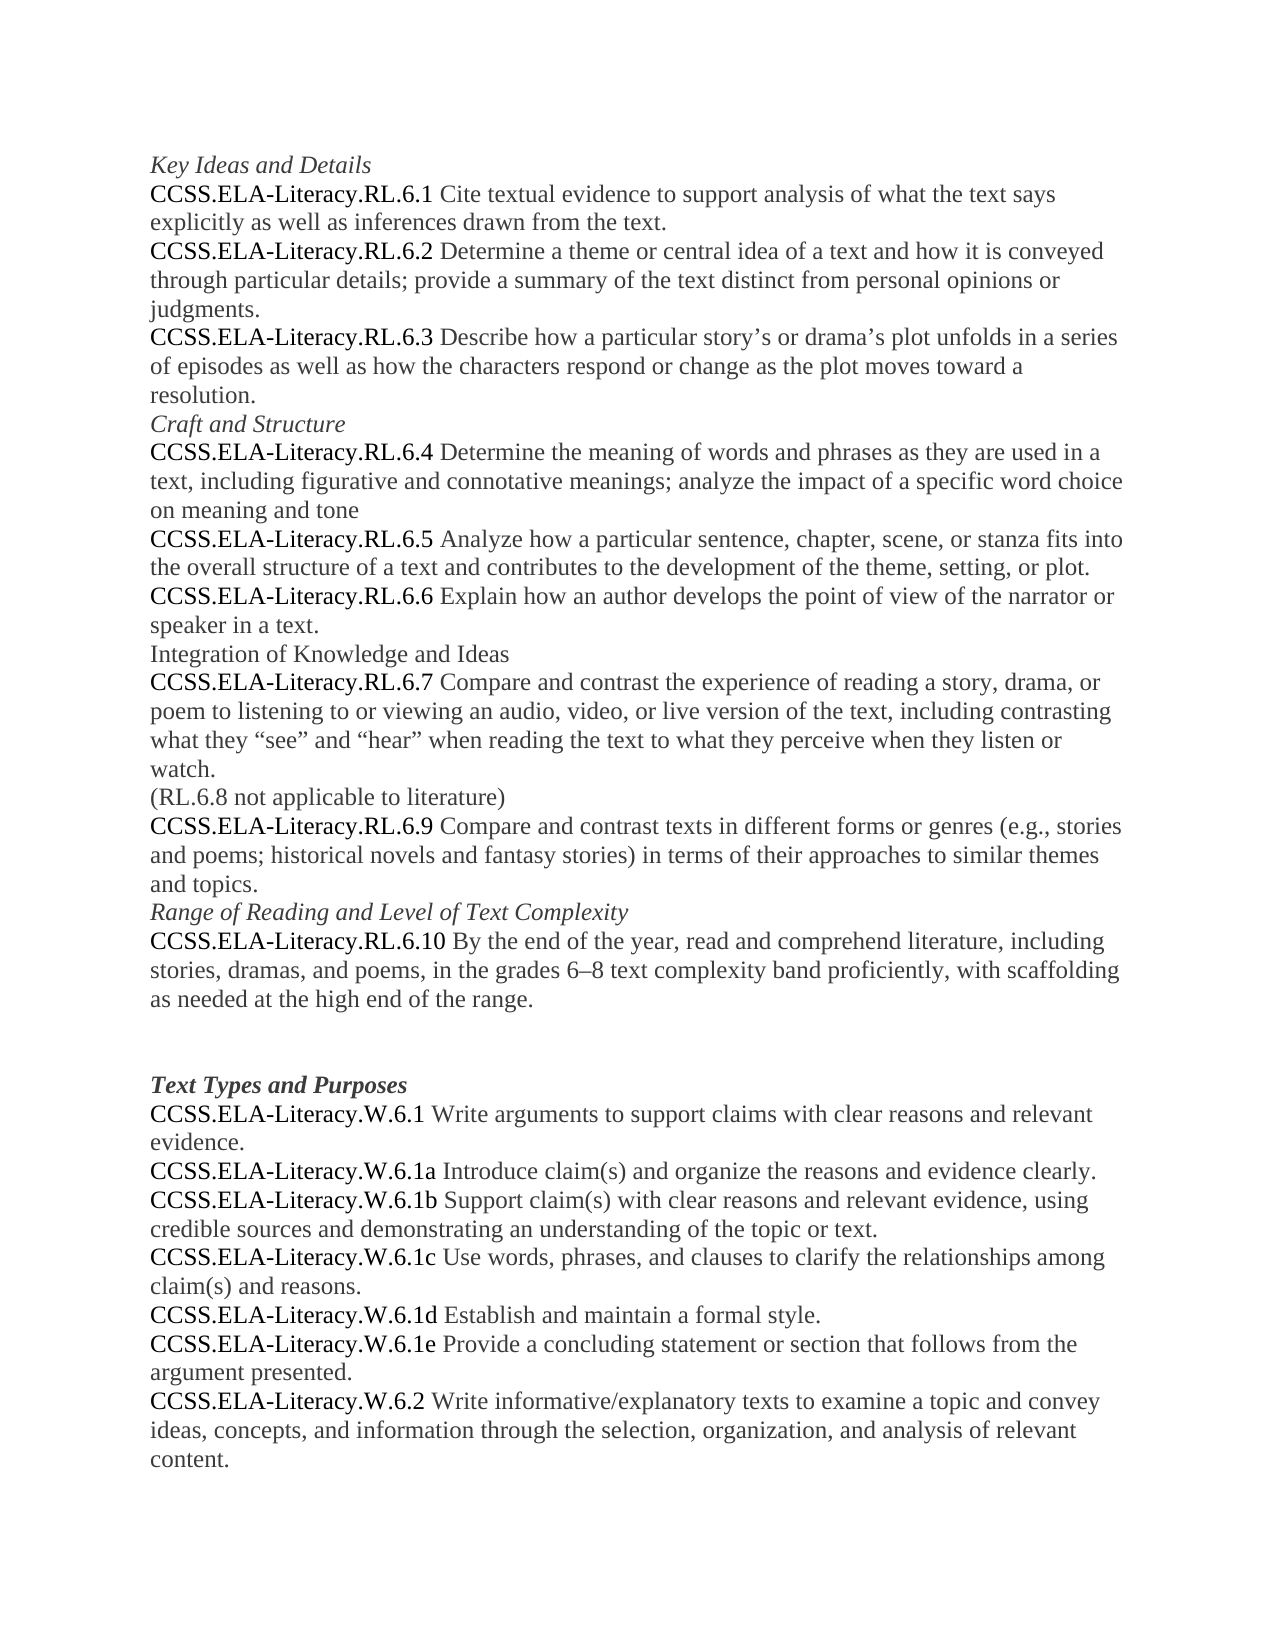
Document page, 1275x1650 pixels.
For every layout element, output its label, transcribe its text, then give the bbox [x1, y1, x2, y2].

text CCSS.ELA-Literacy.RL.6.2 Determine a theme or central idea of a text and how it is conveyed through particular details; provide a summary of the text distinct from personal opinions or judgments. [150, 236, 1125, 322]
text CCSS.ELA-Literacy.W.6.1 Write arguments to support claims with clear reasons and relevant evidence. [150, 1099, 1125, 1156]
text CCSS.ELA-Literacy.W.6.2 Write informative/explanatory texts to examine a topic and convey ideas, concepts, and information through the selection, organization, and analysis of relevant content. [150, 1386, 1125, 1472]
text CCSS.ELA-Literacy.W.6.1a Introduce claim(s) and organize the reasons and evidence clearly. [150, 1156, 1125, 1185]
text CCSS.ELA-Literacy.W.6.1e Provide a concluding statement or section that follows from the argument presented. [150, 1329, 1125, 1386]
text CCSS.ELA-Literacy.W.6.1c Use words, phrases, and clauses to clarify the relationships among claim(s) and reasons. [150, 1242, 1125, 1300]
text CCSS.ELA-Literacy.RL.6.6 Explain how an author develops the point of view of the narrator or speaker in a text. [150, 581, 1125, 639]
text CCSS.ELA-Literacy.RL.6.1 Cite textual evidence to support analysis of what the text says explicitly as well as inferences drawn from the text. [150, 179, 1125, 236]
text CCSS.ELA-Literacy.RL.6.3 Describe how a particular story’s or drama’s plot unfolds in a series of episodes as well as how the characters respond or change as the plot moves toward a resolution. [150, 322, 1125, 409]
text CCSS.ELA-Literacy.RL.6.10 By the end of the year, read and comprehend literature, including stories, dramas, and poems, in the grades 6–8 text complexity band proficiently, with scaffolding as needed at the high end of the range. [150, 926, 1125, 1012]
text CCSS.ELA-Literacy.W.6.1d Establish and maintain a formal style. [150, 1300, 1125, 1329]
text Range of Reading and Level of Text Complexity [150, 897, 1125, 926]
text CCSS.ELA-Literacy.RL.6.7 Compare and contrast the experience of reading a story, drama, or poem to listening to or viewing an audio, video, or live version of the text, including contrasting what they “see” and “hear” when reading the text to what they perceive when they listen or watch. [150, 667, 1125, 782]
text (RL.6.8 not applicable to literature) [150, 782, 1125, 811]
text Key Ideas and Details [150, 150, 1125, 179]
text CCSS.ELA-Literacy.RL.6.9 Compare and contrast texts in different forms or genres (e.g., stories and poems; historical novels and fantasy stories) in terms of their approaches to similar themes and topics. [150, 811, 1125, 897]
text CCSS.ELA-Literacy.W.6.1b Support claim(s) with clear reasons and relevant evidence, using credible sources and demonstrating an understanding of the topic or text. [150, 1185, 1125, 1242]
text CCSS.ELA-Literacy.RL.6.4 Determine the meaning of words and phrases as they are used in a text, including figurative and connotative meanings; analyze the impact of a specific word choice on meaning and tone [150, 437, 1125, 524]
text Craft and Structure [150, 409, 1125, 437]
text CCSS.ELA-Literacy.RL.6.5 Analyze how a particular sentence, chapter, scene, or stanza fits into the overall structure of a text and contributes to the development of the theme, setting, or plot. [150, 524, 1125, 581]
text Integration of Knowledge and Ideas [150, 639, 1125, 667]
text Text Types and Purposes [150, 1070, 1125, 1099]
